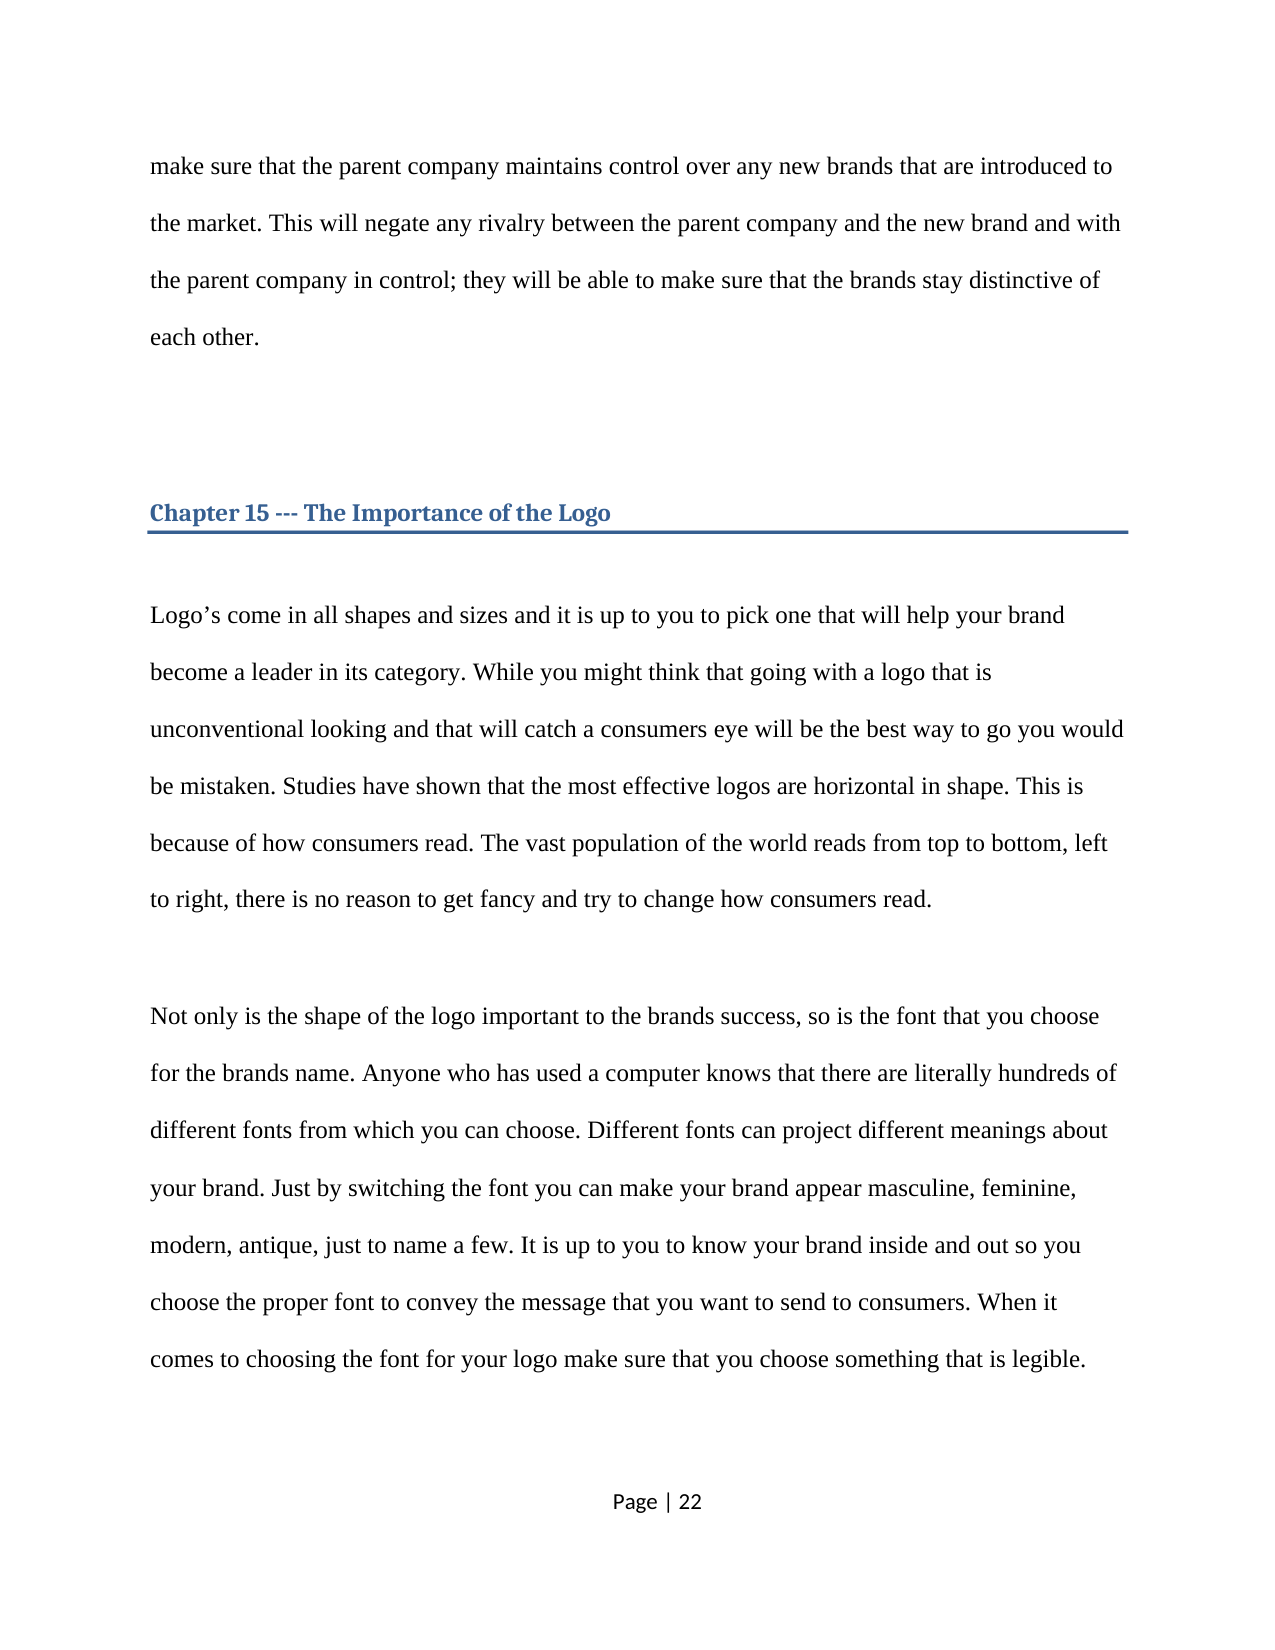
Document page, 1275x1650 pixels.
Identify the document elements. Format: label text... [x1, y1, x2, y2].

text Not only is the shape of the logo important to the brands success, so is the font that you choose for the brands name. Anyone who has used a computer knows that there are literally hundreds of different fonts from which you can choose. Different fonts can project different meanings about your brand. Just by switching the font you can make your brand appear masculine, feminine, modern, antique, just to name a few. It is up to you to know your brand inside and out so you choose the proper font to convey the message that you want to send to consumers. When it comes to choosing the font for your logo make sure that you choose something that is legible. [150, 1001, 1123, 1373]
picture [147, 530, 1129, 534]
text Page | 22 [150, 1487, 1164, 1515]
text make sure that the parent company maintains control over any new brands that are introduced to the market. This will negate any rivalry between the parent company and the new brand and with the parent company in control; they will be able to make sure that the brands stay distinctive of each other. [150, 151, 1123, 350]
text Chapter 15 --- The Importance of the Logo [150, 499, 1125, 528]
text Logo’s come in all shapes and sizes and it is up to you to pick one that will help your brand become a leader in its category. While you might think that going with a logo that is unconventional looking and that will catch a consumers eye will be the best way to go you would be mistaken. Studies have shown that the most effective logos are horizontal in shape. This is because of how consumers read. The vast population of the world reads from top to bottom, left to right, there is no reason to get fancy and try to change how consumers read. [150, 600, 1125, 913]
